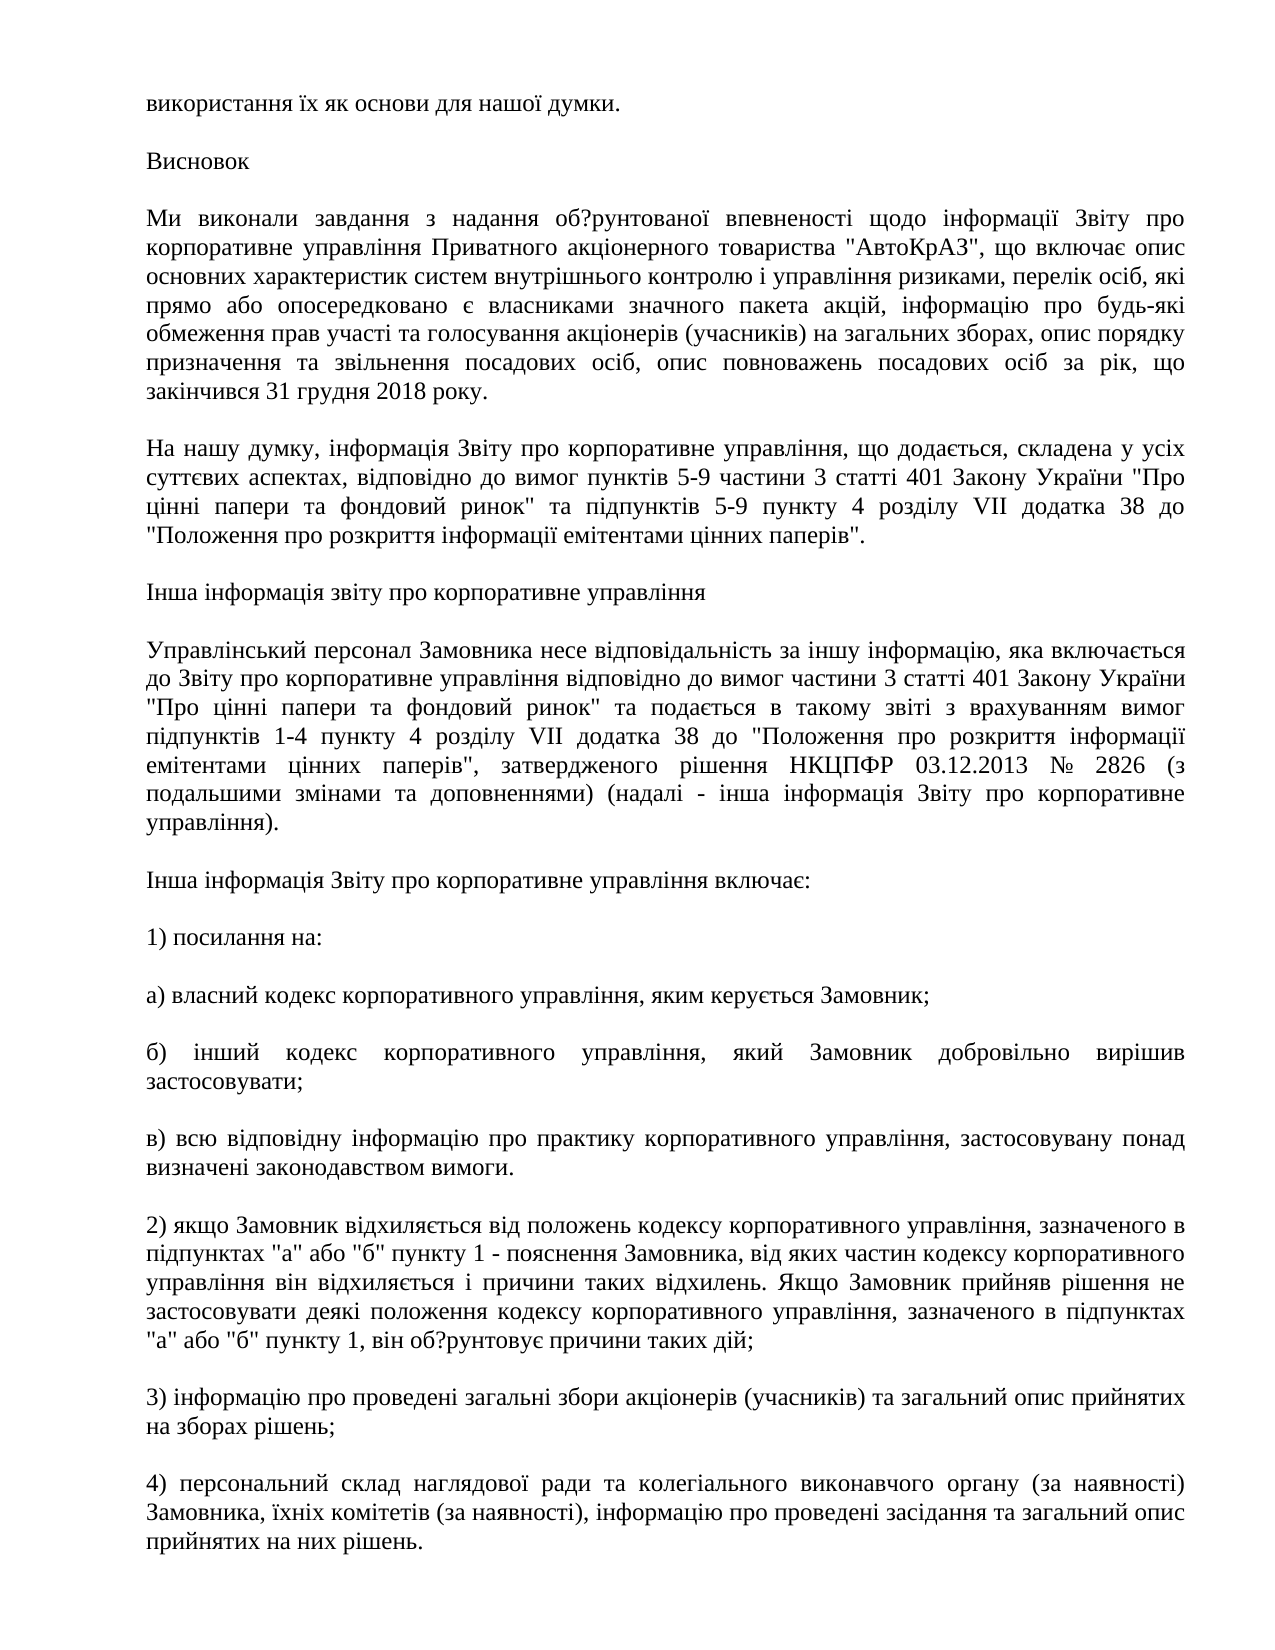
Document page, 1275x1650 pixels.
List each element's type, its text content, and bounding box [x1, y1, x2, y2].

text 4) персональний склад наглядової ради та колегiального виконавчого органу (за наявностi) Замовника, їхнiх комiтетiв (за наявностi), iнформацiю про проведенi засiдання та загальний опис прийнятих на них рiшень. [146, 1468, 1186, 1555]
text Управлiнський персонал Замовника несе вiдповiдальнiсть за iншу iнформацiю, яка включається до Звiту про корпоративне управлiння вiдповiдно до вимог частини 3 статтi 401 Закону України "Про цiннi папери та фондовий ринок" та подається в такому звiтi з врахуванням вимог пiдпунктiв 1-4 пункту 4 роздiлу VII додатка 38 до "Положення про розкриття iнформацiї емiтентами цiнних паперiв", затвердженого рiшення НКЦПФР 03.12.2013 № 2826 (з подальшими змiнами та доповненнями) (надалi - iнша iнформацiя Звiту про корпоративне управлiння). [146, 635, 1186, 836]
text а) власний кодекс корпоративного управлiння, яким керується Замовник; [146, 980, 1186, 1008]
text 3) iнформацiю про проведенi загальнi збори акцiонерiв (учасникiв) та загальний опис прийнятих на зборах рiшень; [146, 1382, 1186, 1440]
text Iнша iнформацiя Звiту про корпоративне управлiння включає: [146, 865, 1186, 893]
text б) iнший кодекс корпоративного управлiння, який Замовник добровiльно вирiшив застосовувати; [146, 1037, 1186, 1095]
text Ми виконали завдання з надання об?рунтованої впевненостi щодо iнформацiї Звiту про корпоративне управлiння Приватного акцiонерного товариства "АвтоКрАЗ", що включає опис основних характеристик систем внутрiшнього контролю i управлiння ризиками, перелiк осiб, якi прямо або опосередковано є власниками значного пакета акцiй, iнформацiю про будь-якi обмеження прав участi та голосування акцiонерiв (учасникiв) на загальних зборах, опис порядку призначення та звiльнення посадових осiб, опис повноважень посадових осiб за рiк, що закiнчився 31 грудня 2018 року. [146, 203, 1186, 405]
text 2) якщо Замовник вiдхиляється вiд положень кодексу корпоративного управлiння, зазначеного в пiдпунктах "а" або "б" пункту 1 - пояснення Замовника, вiд яких частин кодексу корпоративного управлiння вiн вiдхиляється i причини таких вiдхилень. Якщо Замовник прийняв рiшення не застосовувати деякi положення кодексу корпоративного управлiння, зазначеного в пiдпунктах "а" або "б" пункту 1, вiн об?рунтовує причини таких дiй; [146, 1210, 1186, 1353]
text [146, 88, 1186, 117]
text 1) посилання на: [146, 922, 1186, 951]
text Висновок [146, 146, 1186, 175]
text На нашу думку, iнформацiя Звiту про корпоративне управлiння, що додається, складена у усiх суттєвих аспектах, вiдповiдно до вимог пунктiв 5-9 частини 3 статтi 401 Закону України "Про цiннi папери та фондовий ринок" та пiдпунктiв 5-9 пункту 4 роздiлу VII додатка 38 до "Положення про розкриття iнформацiї емiтентами цiнних паперiв". [146, 433, 1186, 548]
text Iнша iнформацiя звiту про корпоративне управлiння [146, 577, 1186, 606]
text в) всю вiдповiдну iнформацiю про практику корпоративного управлiння, застосовувану понад визначенi законодавством вимоги. [146, 1123, 1186, 1181]
